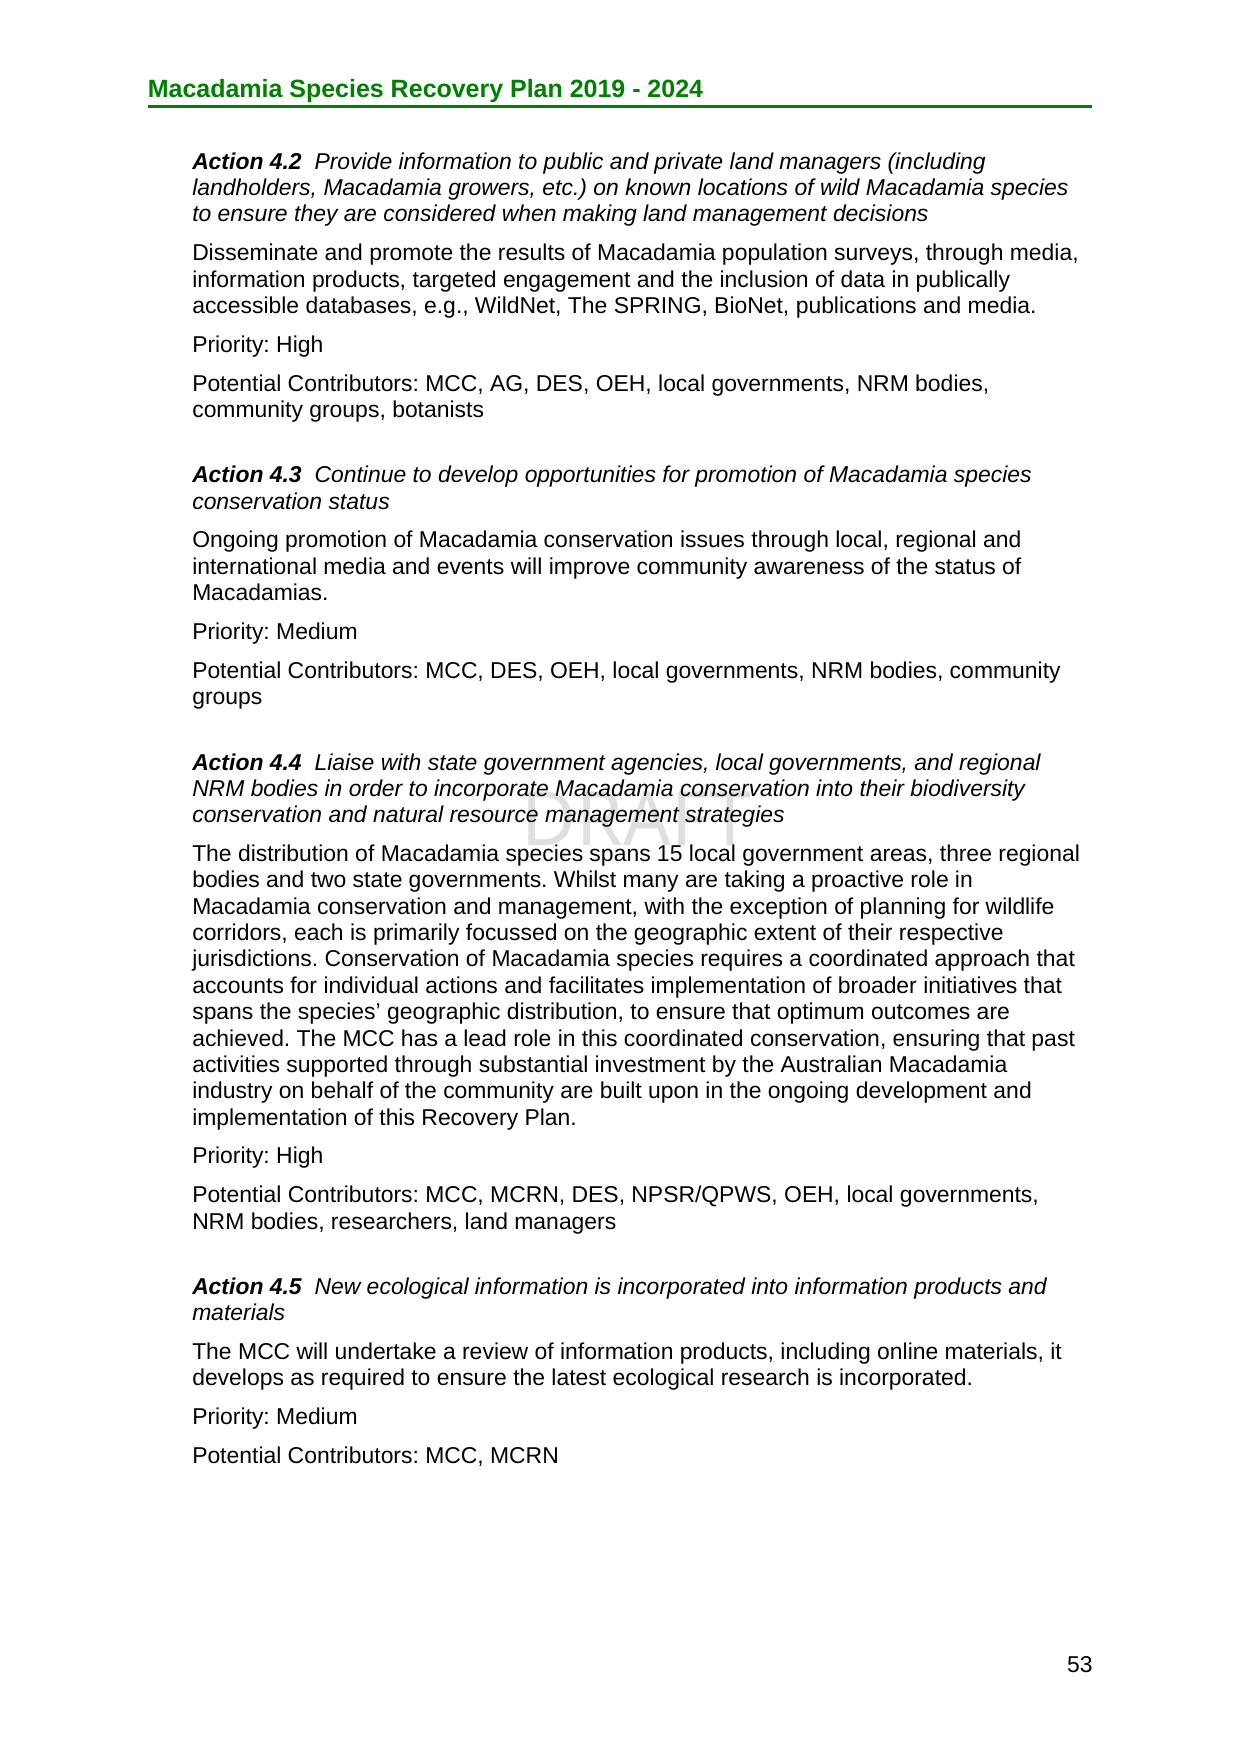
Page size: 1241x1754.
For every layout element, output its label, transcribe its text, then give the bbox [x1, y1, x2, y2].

text Ongoing promotion of Macadamia conservation issues through local, regional and international media and events will improve community awareness of the status of Macadamias. [192, 526, 1092, 606]
text The distribution of Macadamia species spans 15 local government areas, three regional bodies and two state governments. Whilst many are taking a proactive role in Macadamia conservation and management, with the exception of planning for wildlife corridors, each is primarily focussed on the geographic extent of their respective jurisdictions. Conservation of Macadamia species requires a coordinated approach that accounts for individual actions and facilitates implementation of broader initiatives that spans the species’ geographic distribution, to ensure that optimum outcomes are achieved. The MCC has a lead role in this coordinated conservation, ensuring that past activities supported through substantial investment by the Australian Macadamia industry on behalf of the community are built upon in the ongoing development and implementation of this Recovery Plan. [192, 840, 1092, 1130]
list New ecological information is incorporated into information products and materials [192, 1273, 1092, 1326]
text Potential Contributors: MCC, MCRN, DES, NPSR/QPWS, OEH, local governments, NRM bodies, researchers, land managers [192, 1181, 1092, 1234]
text Potential Contributors: MCC, AG, DES, OEH, local governments, NRM bodies, community groups, botanists [192, 370, 1092, 422]
text Priority: Medium [192, 618, 1092, 644]
text Potential Contributors: MCC, DES, OEH, local governments, NRM bodies, community groups [192, 657, 1092, 709]
list Provide information to public and private land managers (including landholders, Macadamia growers, etc.) on known locations of wild Macadamia species to ensure they are considered when making land management decisions [192, 148, 1092, 227]
list Liaise with state government agencies, local governments, and regional NRM bodies in order to incorporate Macadamia conservation into their biodiversity conservation and natural resource management strategies [192, 748, 1092, 827]
text Disseminate and promote the results of Macadamia population surveys, through media, information products, targeted engagement and the inclusion of data in publically accessible databases, e.g., WildNet, The SPRING, BioNet, publications and media. [192, 239, 1092, 318]
text Potential Contributors: MCC, MCRN [192, 1442, 1092, 1468]
list Continue to develop opportunities for promotion of Macadamia species conservation status [192, 461, 1092, 514]
text Priority: High [192, 1142, 1092, 1169]
text The MCC will undertake a review of information products, including online materials, it develops as required to ensure the latest ecological research is incorporated. [192, 1338, 1092, 1391]
text Priority: High [192, 331, 1092, 357]
text Priority: Medium [192, 1403, 1092, 1429]
